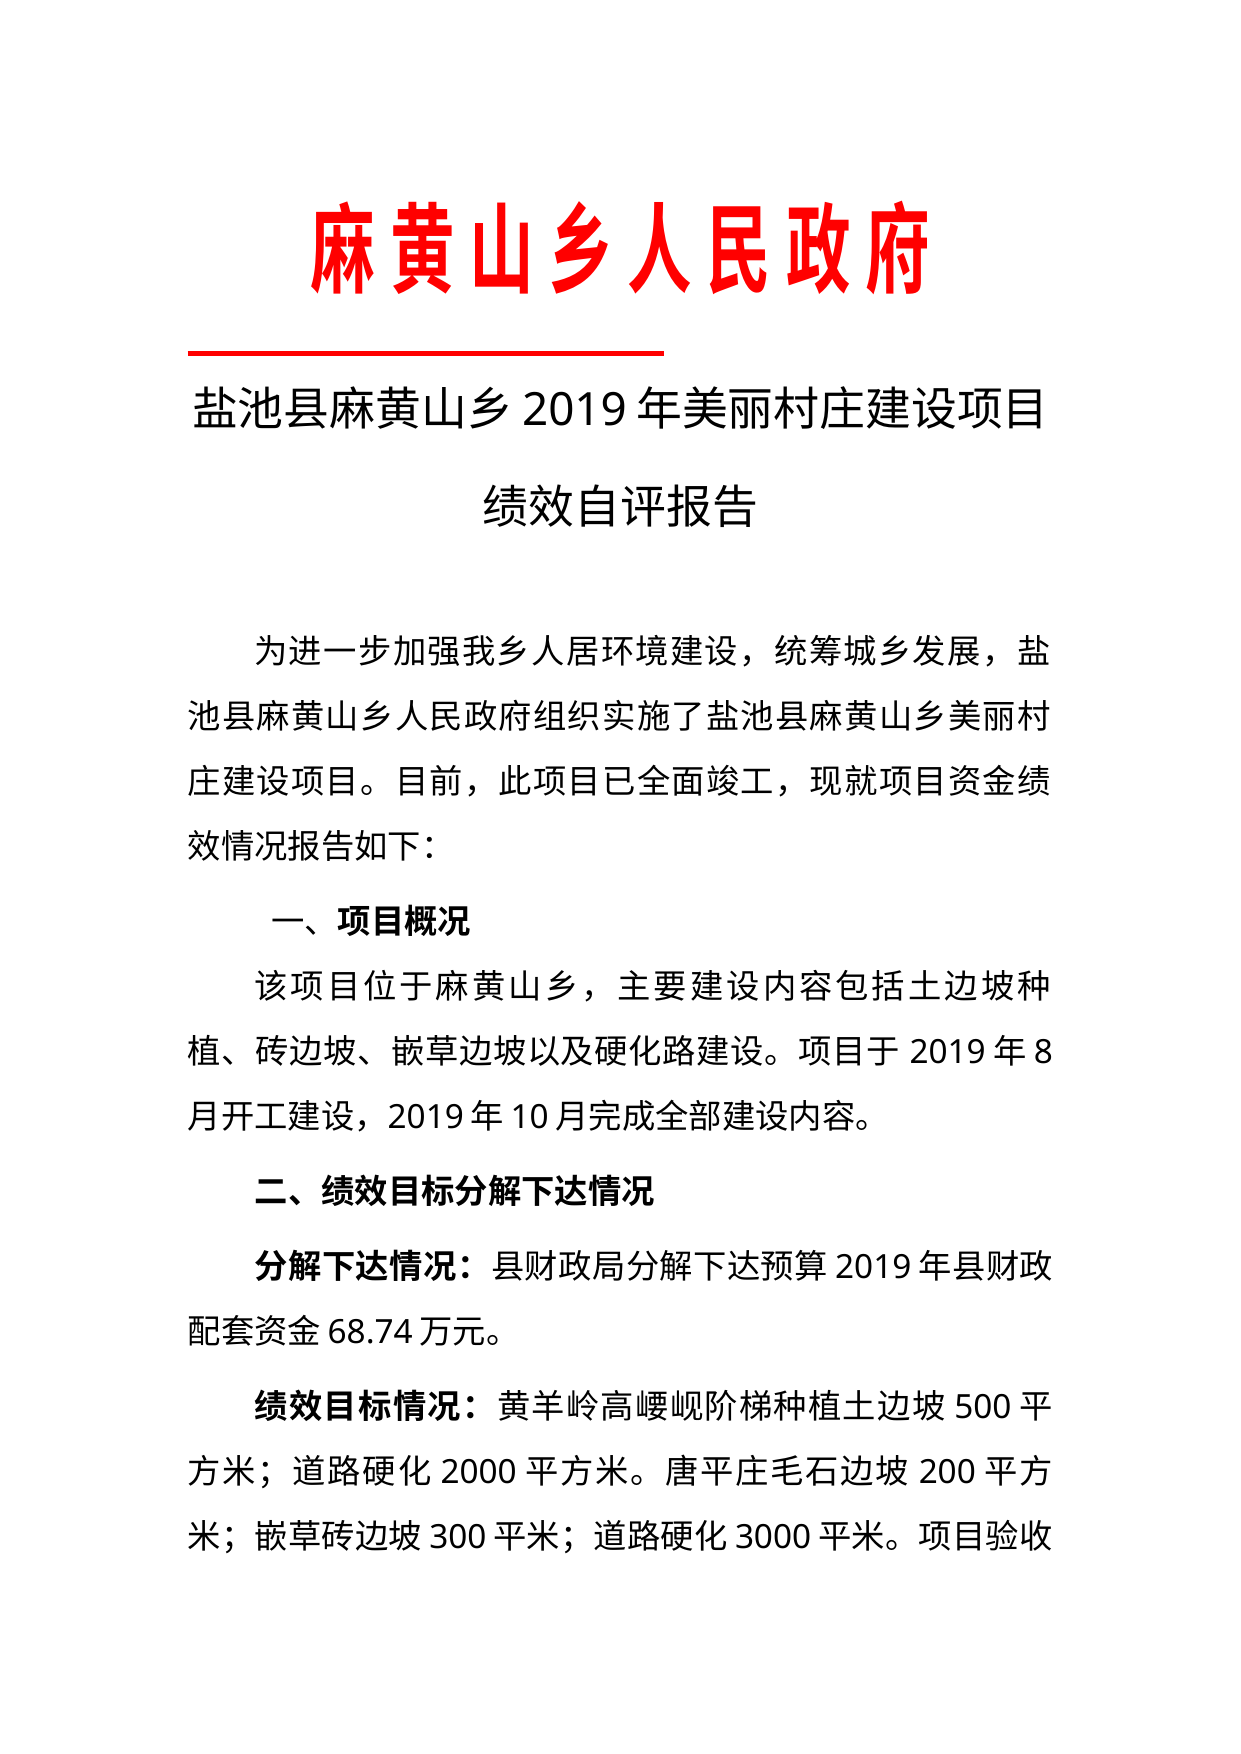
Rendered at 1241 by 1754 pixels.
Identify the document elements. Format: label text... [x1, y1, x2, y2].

text 绩效自评报告 [187, 454, 1053, 552]
text 麻 黄 山 乡 人 民 政 府 [187, 162, 1053, 324]
text 该项目位于麻黄山乡，主要建设内容包括土边坡种植、砖边坡、嵌草边坡以及硬化路建设。项目于2019年8月开工建设，2019年10月完成全部建设内容。 [187, 952, 1053, 1147]
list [187, 1372, 1053, 1567]
list 分解下达情况：县财政局分解下达预算2019年县财政配套资金68.74万元。 [187, 1232, 1053, 1362]
text 盐池县麻黄山乡2019年美丽村庄建设项目 [187, 357, 1053, 454]
list 绩效目标分解下达情况 [187, 1157, 1053, 1222]
text 一、项目概况 [187, 887, 1053, 952]
text 为进一步加强我乡人居环境建设，统筹城乡发展，盐池县麻黄山乡人民政府组织实施了盐池县麻黄山乡美丽村庄建设项目。目前，此项目已全面竣工，现就项目资金绩效情况报告如下： [187, 617, 1053, 877]
